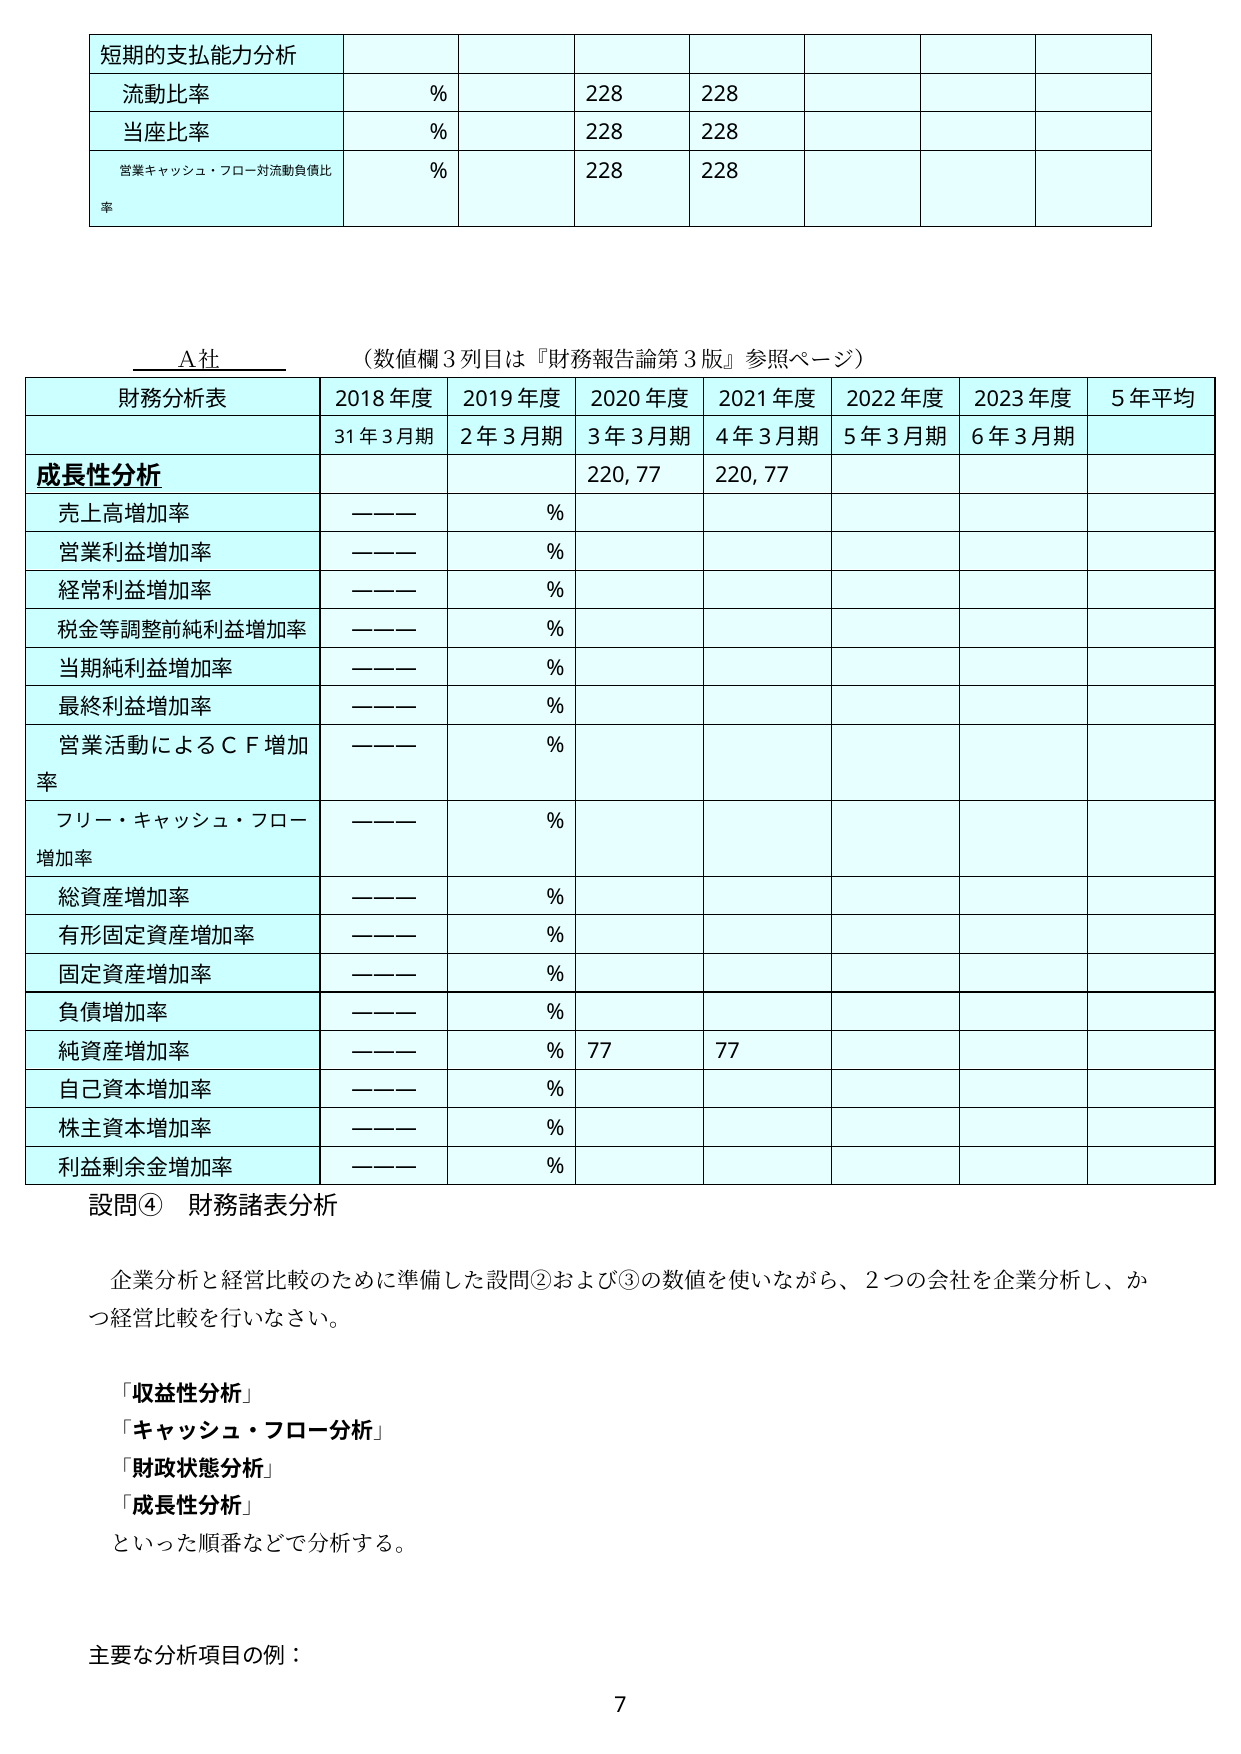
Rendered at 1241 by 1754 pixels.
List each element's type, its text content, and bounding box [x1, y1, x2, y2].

table_cell [832, 455, 959, 492]
table_cell 有形固定資産増加率 [26, 915, 319, 953]
table_cell 228 [575, 112, 689, 150]
table_cell [921, 151, 1035, 226]
table_cell [1088, 455, 1214, 492]
table_header ５年平均 [1088, 378, 1214, 415]
table_cell [832, 1147, 959, 1184]
table_cell [832, 993, 959, 1030]
table_cell 228 [690, 151, 804, 226]
table_header 2022年度 [832, 378, 959, 415]
table_cell ――― [321, 1070, 447, 1107]
table_header 2023年度 [960, 378, 1087, 415]
table_cell 4年3月期 [704, 416, 831, 454]
table_cell [1088, 571, 1214, 608]
table_cell [960, 494, 1087, 531]
table_cell ――― [321, 571, 447, 608]
table_cell ――― [321, 801, 447, 876]
table_cell [576, 686, 703, 724]
table_cell 77 [704, 1031, 831, 1068]
table_cell [960, 993, 1087, 1030]
text 「成長性分析」 [89, 1485, 1152, 1523]
table_cell [576, 915, 703, 953]
table_cell [1088, 915, 1214, 953]
table_cell [832, 915, 959, 953]
table_cell [1088, 801, 1214, 876]
table_cell ――― [321, 915, 447, 953]
table_cell ――― [321, 993, 447, 1030]
table_header 2021年度 [704, 378, 831, 415]
table_cell [1088, 1108, 1214, 1146]
table_cell % [344, 74, 458, 111]
table_cell [704, 1147, 831, 1184]
table_cell ――― [321, 609, 447, 647]
table_cell [1088, 1031, 1214, 1068]
text 企業分析と経営比較のために準備した設問②および③の数値を使いながら、２つの会社を企業分析し、かつ経営比較を行いなさい。 [89, 1260, 1152, 1335]
table_cell 当座比率 [90, 112, 343, 150]
table_cell [832, 648, 959, 685]
table_cell [805, 35, 920, 73]
table_cell [832, 801, 959, 876]
table_cell [1088, 993, 1214, 1030]
table_cell 31年3月期 [321, 416, 447, 454]
text Ａ社 （数値欄３列目は『財務報告論第３版』参照ページ） [89, 339, 1152, 377]
table_cell [704, 954, 831, 991]
table_cell [576, 954, 703, 991]
table_cell 負債増加率 [26, 993, 319, 1030]
table_cell [960, 1147, 1087, 1184]
table_cell [960, 877, 1087, 914]
text 主要な分析項目の例： [89, 1635, 1152, 1673]
table_cell 220, 77 [576, 455, 703, 492]
table_cell [459, 151, 574, 226]
text 設問④ 財務諸表分析 [89, 1185, 1152, 1223]
table_cell 利益剰余金増加率 [26, 1147, 319, 1184]
table_cell [576, 725, 703, 800]
table_cell % [448, 1031, 575, 1068]
table_header 2020年度 [576, 378, 703, 415]
table_cell ――― [321, 532, 447, 569]
table_cell ――― [321, 725, 447, 800]
table_cell % [448, 801, 575, 876]
table_cell [832, 1070, 959, 1107]
table_cell [704, 1070, 831, 1107]
table_cell [576, 993, 703, 1030]
table_cell [1088, 686, 1214, 724]
table_cell [832, 532, 959, 569]
table_cell % [448, 877, 575, 914]
table_cell 営業活動によるＣＦ増加率 [26, 725, 319, 800]
table_cell % [448, 954, 575, 991]
table_cell [690, 35, 804, 73]
table_cell [832, 609, 959, 647]
table_cell % [448, 915, 575, 953]
table_cell 流動比率 [90, 74, 343, 111]
table_cell [1036, 151, 1151, 226]
table_cell [960, 686, 1087, 724]
table_cell 短期的支払能力分析 [90, 35, 343, 73]
table_cell 経常利益増加率 [26, 571, 319, 608]
table_cell [459, 74, 574, 111]
table_cell [576, 1108, 703, 1146]
table_cell [1088, 648, 1214, 685]
table_cell ――― [321, 1031, 447, 1068]
table_cell % [448, 1070, 575, 1107]
table_cell [704, 877, 831, 914]
table_cell [960, 1108, 1087, 1146]
text 「財政状態分析」 [89, 1448, 1152, 1485]
table_cell [1088, 954, 1214, 991]
table_cell ――― [321, 648, 447, 685]
table_cell [576, 609, 703, 647]
table_cell ――― [321, 494, 447, 531]
table_cell ――― [321, 1147, 447, 1184]
table_cell [704, 1108, 831, 1146]
table_cell [921, 112, 1035, 150]
table_cell [576, 801, 703, 876]
table_cell [704, 609, 831, 647]
table_cell [576, 1070, 703, 1107]
table_cell % [448, 993, 575, 1030]
table_cell [960, 725, 1087, 800]
table_cell [576, 1147, 703, 1184]
table_cell % [344, 112, 458, 150]
table_cell % [448, 609, 575, 647]
table_cell 当期純利益増加率 [26, 648, 319, 685]
table_cell [832, 686, 959, 724]
table_cell % [448, 571, 575, 608]
table_cell [704, 571, 831, 608]
table_cell [960, 915, 1087, 953]
table_cell 5年3月期 [832, 416, 959, 454]
table_cell [1036, 112, 1151, 150]
table_cell [960, 609, 1087, 647]
table_cell 営業利益増加率 [26, 532, 319, 569]
table_cell 成長性分析 [26, 455, 319, 492]
table_cell [704, 725, 831, 800]
table_cell [960, 801, 1087, 876]
table_cell [832, 877, 959, 914]
table_cell [960, 648, 1087, 685]
table_cell [576, 648, 703, 685]
table_cell [1088, 494, 1214, 531]
table_cell [805, 112, 920, 150]
table_cell [832, 954, 959, 991]
table_cell [960, 954, 1087, 991]
text 「キャッシュ・フロー分析」 [89, 1410, 1152, 1448]
table_cell 228 [575, 74, 689, 111]
table_cell [704, 532, 831, 569]
table_cell [344, 35, 458, 73]
table_cell 2年3月期 [448, 416, 575, 454]
table_cell 株主資本増加率 [26, 1108, 319, 1146]
table_cell [576, 494, 703, 531]
text といった順番などで分析する。 [89, 1523, 1152, 1560]
table_cell フリー・キャッシュ・フロー増加率 [26, 801, 319, 876]
table_cell [459, 35, 574, 73]
table_cell ――― [321, 954, 447, 991]
table_cell 228 [575, 151, 689, 226]
table_header 2018年度 [321, 378, 447, 415]
table_cell [576, 532, 703, 569]
table_cell [704, 686, 831, 724]
text 「収益性分析」 [89, 1373, 1152, 1410]
table_cell ――― [321, 1108, 447, 1146]
table_cell [921, 74, 1035, 111]
table_cell [805, 151, 920, 226]
table_cell % [448, 1108, 575, 1146]
table_cell 最終利益増加率 [26, 686, 319, 724]
table_cell % [448, 686, 575, 724]
table_cell [1088, 1070, 1214, 1107]
table_cell % [344, 151, 458, 226]
table_cell [960, 1070, 1087, 1107]
table_cell % [448, 648, 575, 685]
table_cell % [448, 1147, 575, 1184]
table_cell 3年3月期 [576, 416, 703, 454]
table_cell 自己資本増加率 [26, 1070, 319, 1107]
table_cell % [448, 725, 575, 800]
table_cell [1088, 609, 1214, 647]
table_cell 売上高増加率 [26, 494, 319, 531]
table_cell [832, 1108, 959, 1146]
table_cell [832, 571, 959, 608]
table_cell [576, 571, 703, 608]
table_cell [704, 801, 831, 876]
table_cell [704, 648, 831, 685]
table_cell [805, 74, 920, 111]
table_cell [921, 35, 1035, 73]
table_cell 77 [576, 1031, 703, 1068]
table_cell 220, 77 [704, 455, 831, 492]
table_cell [704, 494, 831, 531]
table_cell [960, 1031, 1087, 1068]
table_cell [1088, 1147, 1214, 1184]
table_cell ――― [321, 877, 447, 914]
table_cell [1088, 416, 1214, 454]
table_cell % [448, 494, 575, 531]
table_cell [960, 455, 1087, 492]
table_cell 営業キャッシュ・フロー対流動負債比率 [90, 151, 343, 226]
table_header 財務分析表 [26, 378, 319, 415]
table_cell [576, 877, 703, 914]
table_cell [448, 455, 575, 492]
table_cell [1036, 35, 1151, 73]
table_cell [1088, 725, 1214, 800]
table_cell 6年3月期 [960, 416, 1087, 454]
table_cell [1088, 532, 1214, 569]
table_cell 228 [690, 112, 804, 150]
table_cell 純資産増加率 [26, 1031, 319, 1068]
table_cell % [448, 532, 575, 569]
table_cell [832, 1031, 959, 1068]
table_header 2019年度 [448, 378, 575, 415]
table_cell [459, 112, 574, 150]
table_cell [575, 35, 689, 73]
table_cell [26, 416, 319, 454]
table_cell [1088, 877, 1214, 914]
table_cell [1036, 74, 1151, 111]
table_cell 税金等調整前純利益増加率 [26, 609, 319, 647]
table_cell 228 [690, 74, 804, 111]
table_cell [321, 455, 447, 492]
table_cell [704, 915, 831, 953]
table_cell 固定資産増加率 [26, 954, 319, 991]
table_cell ――― [321, 686, 447, 724]
table_cell [960, 571, 1087, 608]
table_cell [832, 725, 959, 800]
table_cell [832, 494, 959, 531]
table_cell [960, 532, 1087, 569]
table_cell [704, 993, 831, 1030]
table_cell 総資産増加率 [26, 877, 319, 914]
